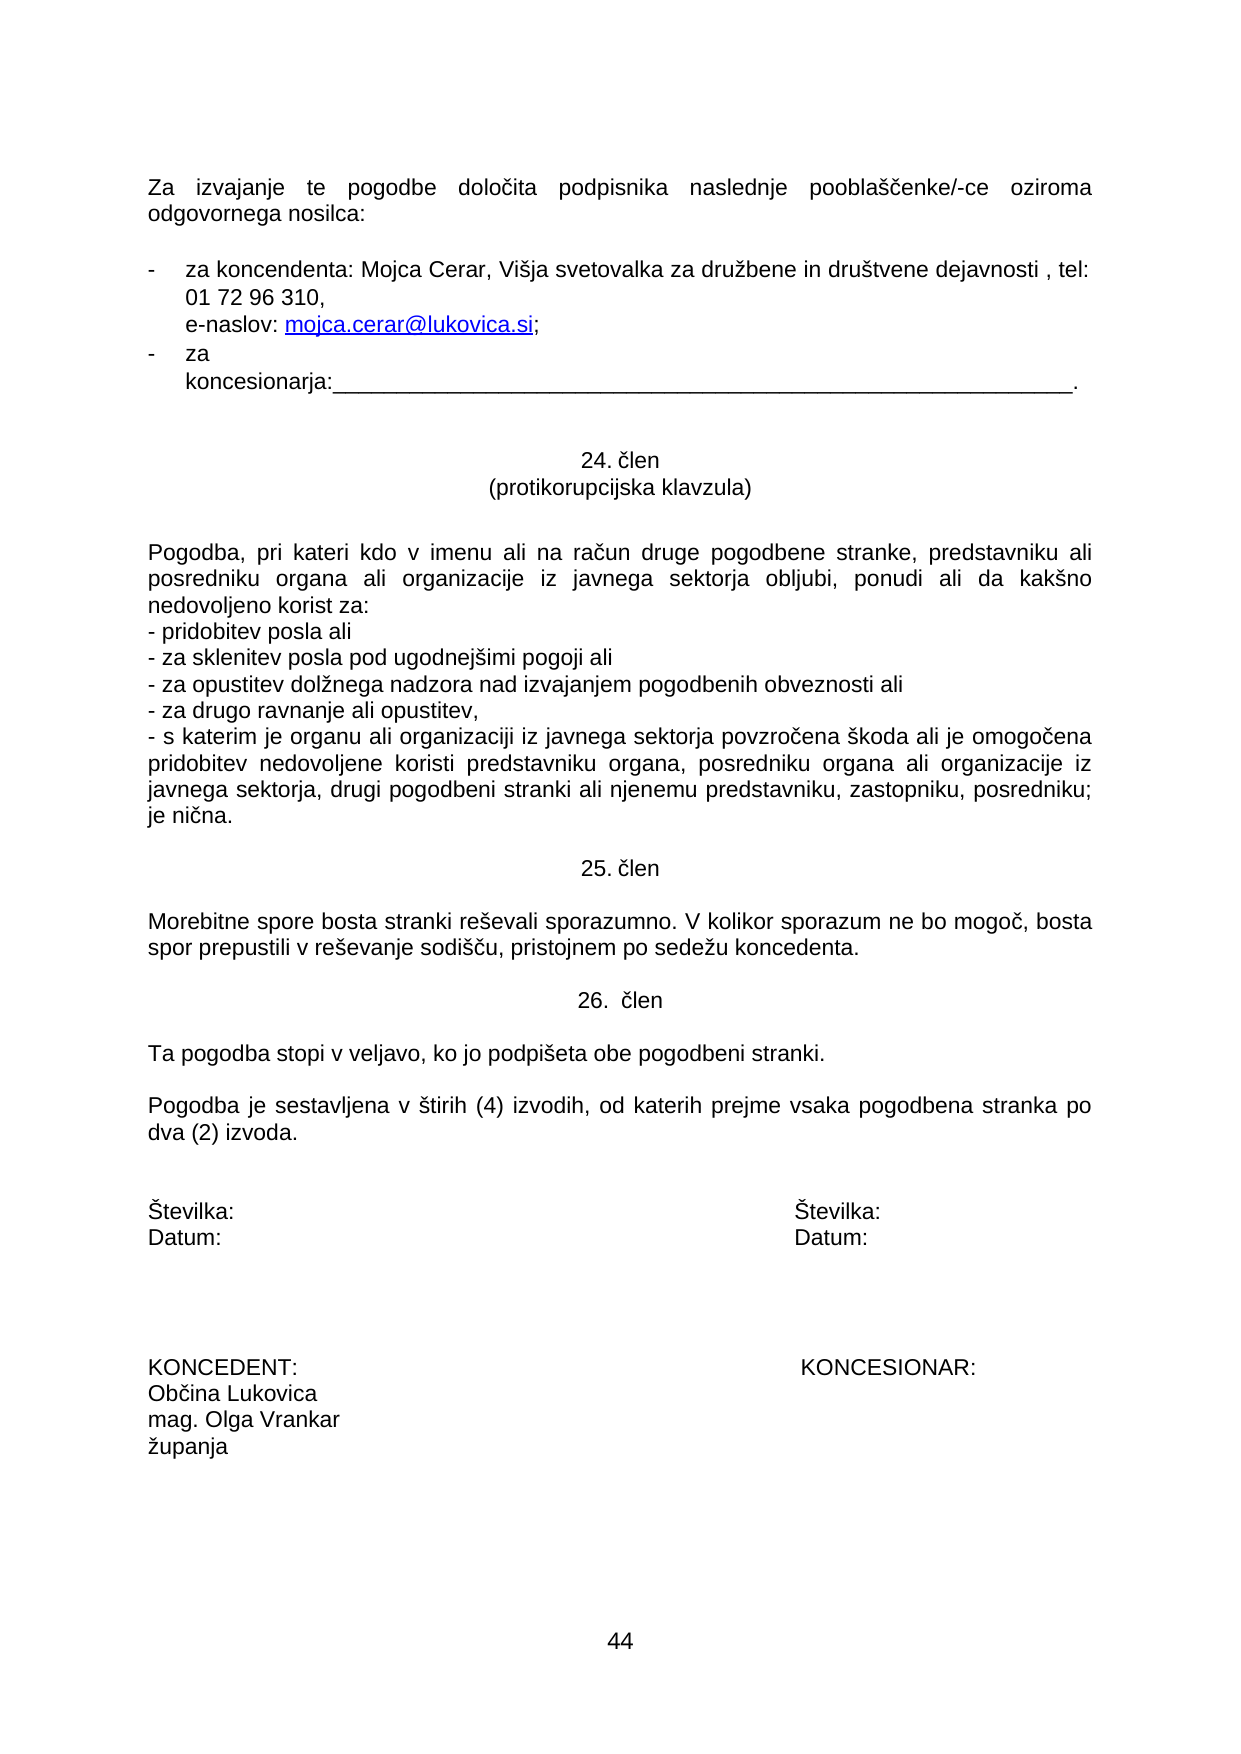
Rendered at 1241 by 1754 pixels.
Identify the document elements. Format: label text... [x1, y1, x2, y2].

list - pridobitev posla ali [148, 618, 1093, 644]
text Občina Lukovica [148, 1380, 1093, 1406]
list - za opustitev dolžnega nadzora nad izvajanjem pogodbenih obveznosti ali [148, 671, 1093, 697]
list - za drugo ravnanje ali opustitev, [148, 697, 1093, 723]
text Pogodba je sestavljena v štirih (4) izvodih, od katerih prejme vsaka pogodbena stranka po dva (2) izvoda. [148, 1092, 1093, 1145]
list - s katerim je organu ali organizaciji iz javnega sektorja povzročena škoda ali je omogočena pridobitev nedovoljene koristi predstavniku organa, posredniku organa ali organizacije iz javnega sektorja, drugi pogodbeni stranki ali njenemu predstavniku, zastopniku, posredniku; je nična. [148, 723, 1093, 829]
list člen [148, 855, 1093, 881]
text Datum: Datum: [148, 1224, 1093, 1250]
list Morebitne spore bosta stranki reševali sporazumno. V kolikor sporazum ne bo mogoč, bosta spor prepustili v reševanje sodišču, pristojnem po sedežu koncedenta. [148, 908, 1093, 961]
list za koncendenta: Mojca Cerar, Višja svetovalka za družbene in društvene dejavnosti , tel: 01 72 96 310, [148, 253, 1089, 311]
text KONCEDENT: KONCESIONAR: [148, 1353, 1093, 1380]
text županja [148, 1433, 1093, 1459]
text (protikorupcijska klavzula) [148, 474, 1093, 500]
list za koncesionarja:__________________________________________________________. [148, 337, 1089, 394]
list člen [148, 447, 1093, 474]
text Za izvajanje te pogodbe določita podpisnika naslednje pooblaščenke/-ce oziroma odgovornega nosilca: [148, 174, 1093, 227]
list - za sklenitev posla pod ugodnejšimi pogoji ali [148, 644, 1093, 671]
list Pogodba, pri kateri kdo v imenu ali na račun druge pogodbene stranke, predstavniku ali posredniku organa ali organizacije iz javnega sektorja obljubi, ponudi ali da kakšno nedovoljeno korist za: [148, 539, 1093, 618]
text mag. Olga Vrankar [148, 1406, 1093, 1433]
list člen [148, 987, 1093, 1013]
text e-naslov: mojca.cerar@lukovica.si; [185, 311, 1089, 337]
text Številka: Številka: [148, 1198, 1093, 1224]
text Ta pogodba stopi v veljavo, ko jo podpišeta obe pogodbeni stranki. [148, 1039, 1093, 1066]
